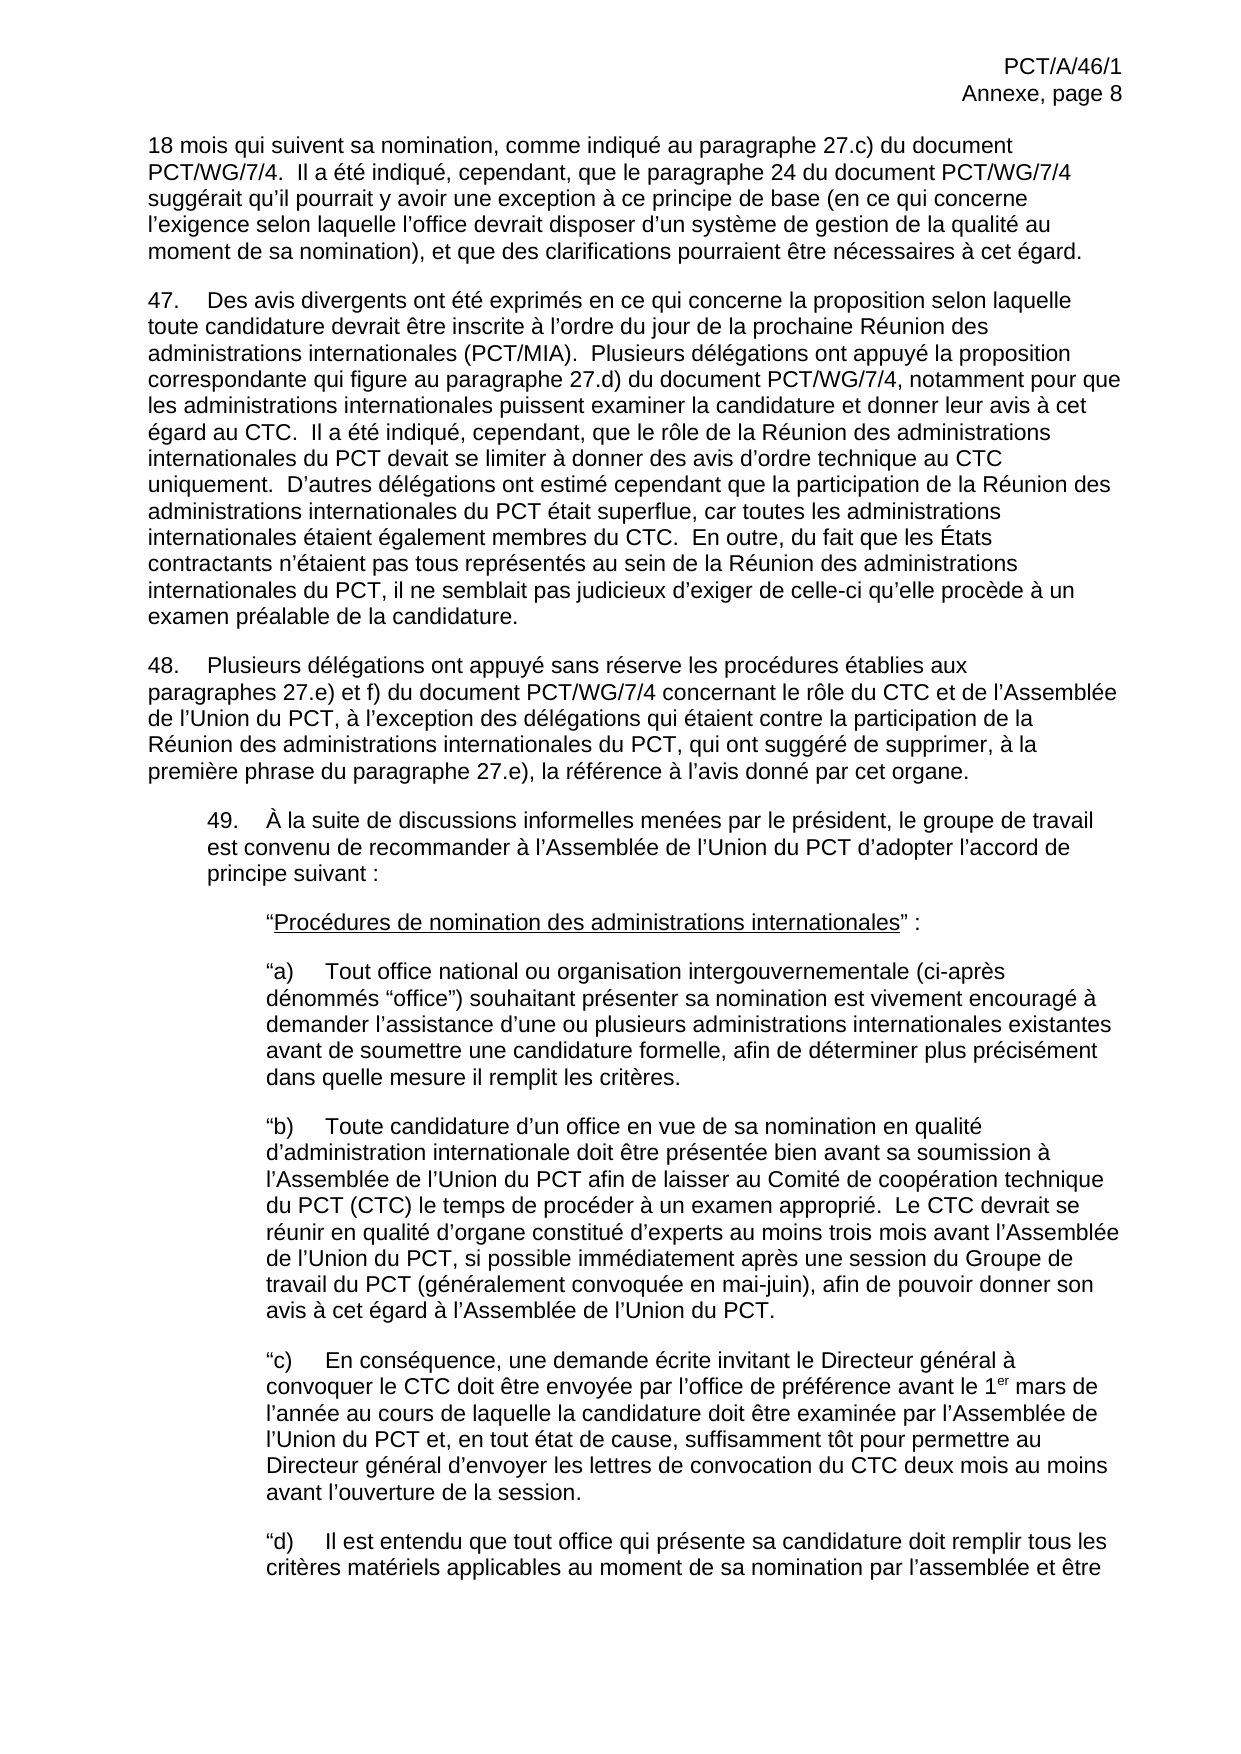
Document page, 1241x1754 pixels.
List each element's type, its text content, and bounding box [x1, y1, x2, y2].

text Plusieurs délégations ont appuyé sans réserve les procédures établies aux paragraphes 27.e) et f) du document PCT/WG/7/4 concernant le rôle du CTC et de l’Assemblée de l’Union du PCT, à l’exception des délégations qui étaient contre la participation de la Réunion des administrations internationales du PCT, qui ont suggéré de supprimer, à la première phrase du paragraphe 27.e), la référence à l’avis donné par cet organe. [148, 652, 1122, 784]
list “b) Toute candidature d’un office en vue de sa nomination en qualité d’administration internationale doit être présentée bien avant sa soumission à l’Assemblée de l’Union du PCT afin de laisser au Comité de coopération technique du PCT (CTC) le temps de procéder à un examen approprié. Le CTC devrait se réunir en qualité d’organe constitué d’experts au moins trois mois avant l’Assemblée de l’Union du PCT, si possible immédiatement après une session du Groupe de travail du PCT (généralement convoquée en mai-juin), afin de pouvoir donner son avis à cet égard à l’Assemblée de l’Union du PCT. [266, 1113, 1122, 1324]
list “c) En conséquence, une demande écrite invitant le Directeur général à convoquer le CTC doit être envoyée par l’office de préférence avant le 1er mars de l’année au cours de laquelle la candidature doit être examinée par l’Assemblée de l’Union du PCT et, en tout état de cause, suffisamment tôt pour permettre au Directeur général d’envoyer les lettres de convocation du CTC deux mois au moins avant l’ouverture de la session. [266, 1347, 1122, 1505]
list “Procédures de nomination des administrations internationales” : [266, 909, 1122, 935]
text À la suite de discussions informelles menées par le président, le groupe de travail est convenu de recommander à l’Assemblée de l’Union du PCT d’adopter l’accord de principe suivant : [207, 807, 1122, 886]
text Des avis divergents ont été exprimés en ce qui concerne la proposition selon laquelle toute candidature devrait être inscrite à l’ordre du jour de la prochaine Réunion des administrations internationales (PCT/MIA). Plusieurs délégations ont appuyé la proposition correspondante qui figure au paragraphe 27.d) du document PCT/WG/7/4, notamment pour que les administrations internationales puissent examiner la candidature et donner leur avis à cet égard au CTC. Il a été indiqué, cependant, que le rôle de la Réunion des administrations internationales du PCT devait se limiter à donner des avis d’ordre technique au CTC uniquement. D’autres délégations ont estimé cependant que la participation de la Réunion des administrations internationales du PCT était superflue, car toutes les administrations internationales étaient également membres du CTC. En outre, du fait que les États contractants n’étaient pas tous représentés au sein de la Réunion des administrations internationales du PCT, il ne semblait pas judicieux d’exiger de celle-ci qu’elle procède à un examen préalable de la candidature. [148, 287, 1122, 629]
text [148, 132, 1122, 264]
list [266, 1528, 1122, 1581]
list “a) Tout office national ou organisation intergouvernementale (ci-après dénommés “office”) souhaitant présenter sa nomination est vivement encouragé à demander l’assistance d’une ou plusieurs administrations internationales existantes avant de soumettre une candidature formelle, afin de déterminer plus précisément dans quelle mesure il remplit les critères. [266, 958, 1122, 1090]
